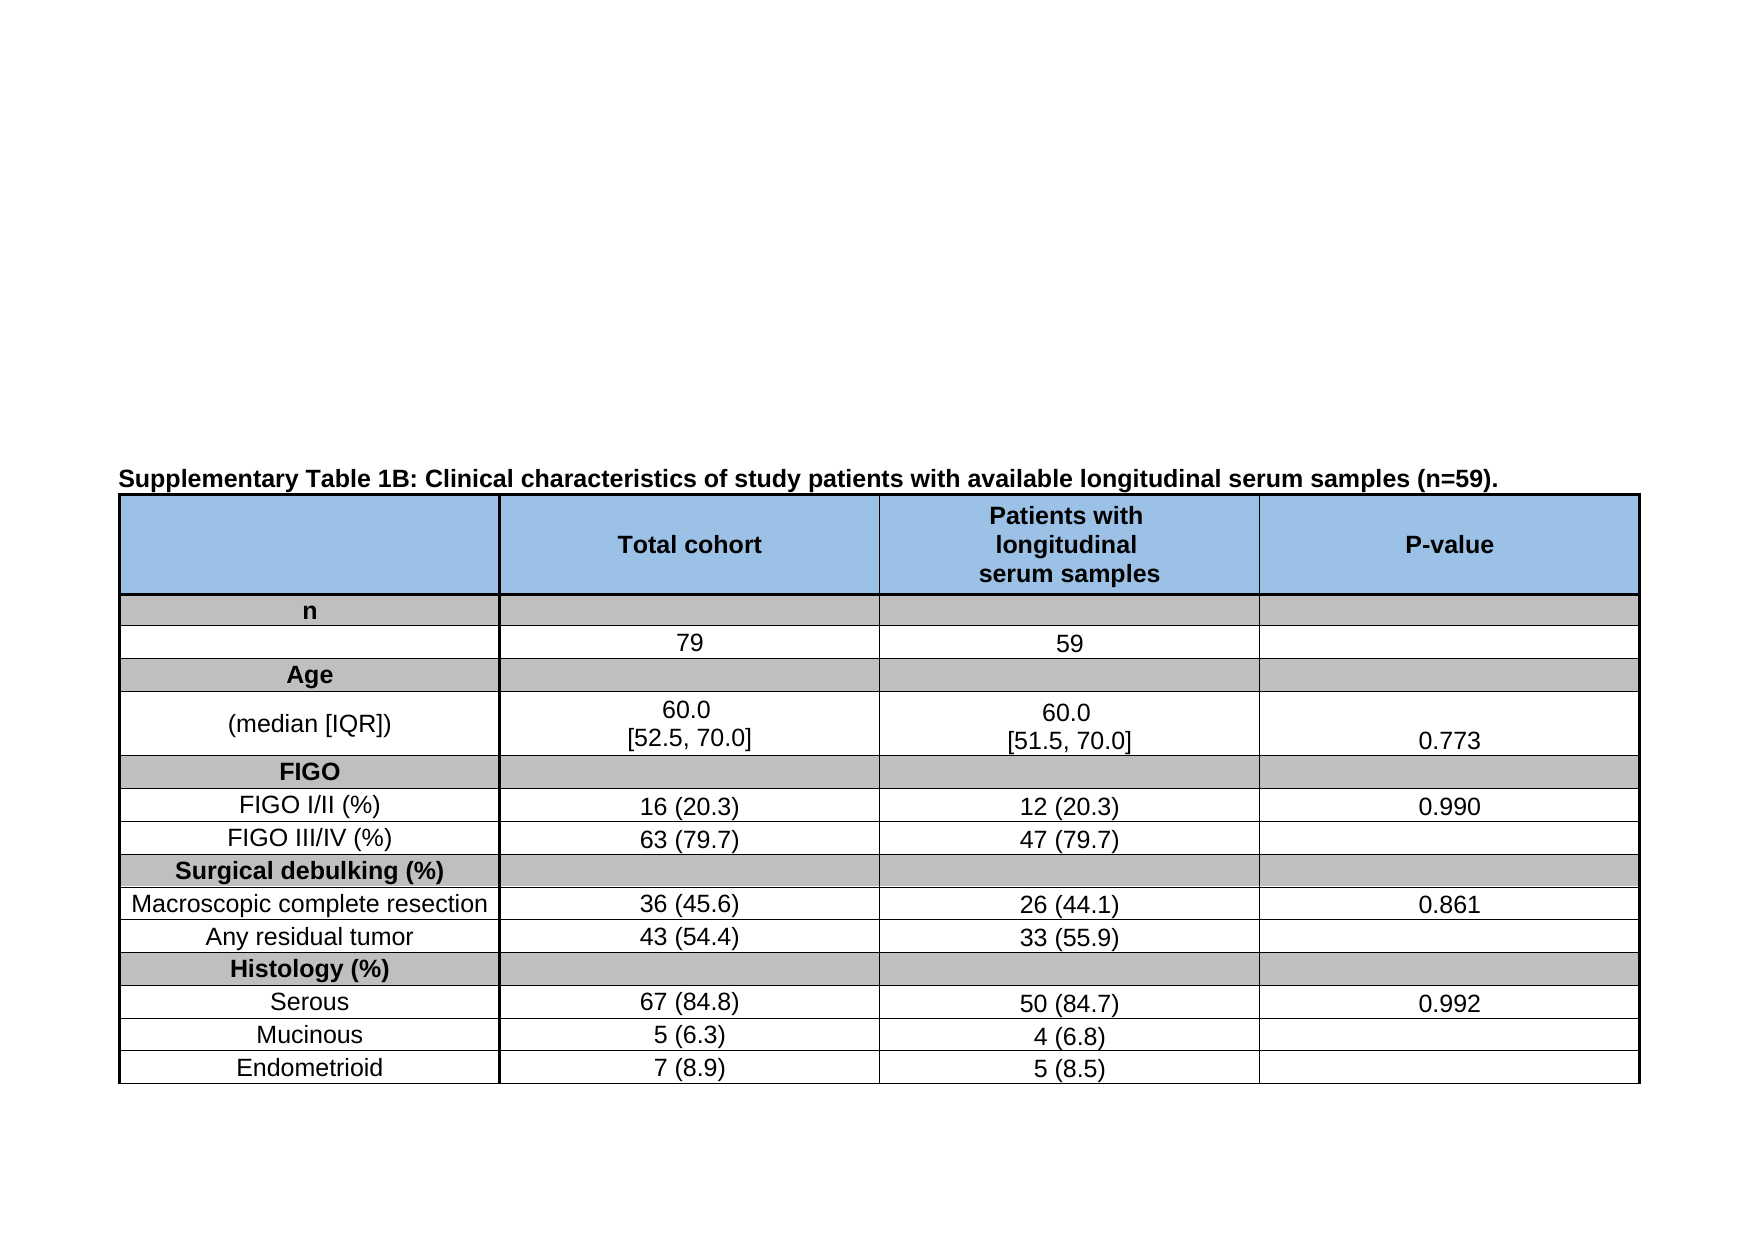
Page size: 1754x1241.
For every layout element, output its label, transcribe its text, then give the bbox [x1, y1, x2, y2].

table_cell 50 (84.7) [880, 986, 1259, 1018]
table_cell 67 (84.8) [501, 986, 879, 1018]
table_cell [1260, 756, 1638, 788]
table_cell 63 (79.7) [501, 822, 879, 853]
table_cell Histology (%) [121, 953, 498, 985]
table_cell n [121, 596, 498, 625]
table_cell [1260, 626, 1638, 658]
table_cell [121, 626, 498, 658]
table_cell [501, 659, 879, 691]
table_cell [1260, 855, 1638, 886]
table_cell Age [121, 659, 498, 691]
table_cell 5 (8.5) [880, 1051, 1259, 1083]
table_cell Endometrioid [121, 1051, 498, 1083]
table_cell [501, 953, 879, 985]
table_cell FIGO III/IV (%) [121, 822, 498, 853]
table_cell [1260, 659, 1638, 691]
table_cell 60.0 [51.5, 70.0] [880, 692, 1259, 755]
table_cell [1260, 1019, 1638, 1050]
table_header [121, 496, 498, 593]
table_cell 0.992 [1260, 986, 1638, 1018]
table_cell Surgical debulking (%) [121, 855, 498, 886]
table_cell 36 (45.6) [501, 888, 879, 919]
table_cell [880, 953, 1259, 985]
table_cell [1260, 1051, 1638, 1083]
table_cell [1260, 920, 1638, 952]
table_cell Macroscopic complete resection [121, 888, 498, 919]
table_cell [880, 659, 1259, 691]
table_cell 79 [501, 626, 879, 658]
table_cell Mucinous [121, 1019, 498, 1050]
table_cell [880, 596, 1259, 625]
table_cell 0.861 [1260, 888, 1638, 919]
table_cell 43 (54.4) [501, 920, 879, 952]
table_cell 47 (79.7) [880, 822, 1259, 853]
text Supplementary Table 1B: Clinical characteristics of study patients with available longitudinal serum samples (n=59). [118, 464, 1606, 493]
table_cell Any residual tumor [121, 920, 498, 952]
table_cell 0.990 [1260, 789, 1638, 821]
table_cell (median [IQR]) [121, 692, 498, 755]
table_cell FIGO [121, 756, 498, 788]
table_cell 60.0 [52.5, 70.0] [501, 692, 879, 755]
table_cell 33 (55.9) [880, 920, 1259, 952]
table_header Total cohort [501, 496, 879, 593]
table_cell 5 (6.3) [501, 1019, 879, 1050]
table_cell [1260, 596, 1638, 625]
table_cell [1260, 953, 1638, 985]
table_cell [880, 756, 1259, 788]
table_cell [501, 855, 879, 886]
table_cell [501, 756, 879, 788]
table_cell Serous [121, 986, 498, 1018]
table_cell [501, 596, 879, 625]
table_header Patients with longitudinal serum samples [880, 496, 1259, 593]
table_cell [1260, 822, 1638, 853]
table_cell FIGO I/II (%) [121, 789, 498, 821]
table_cell 12 (20.3) [880, 789, 1259, 821]
table_cell 0.773 [1260, 692, 1638, 755]
table_cell 59 [880, 626, 1259, 658]
table_header P-value [1260, 496, 1638, 593]
table_cell [880, 855, 1259, 886]
table_cell 16 (20.3) [501, 789, 879, 821]
table_cell 26 (44.1) [880, 888, 1259, 919]
table_cell 4 (6.8) [880, 1019, 1259, 1050]
table_cell 7 (8.9) [501, 1051, 879, 1083]
